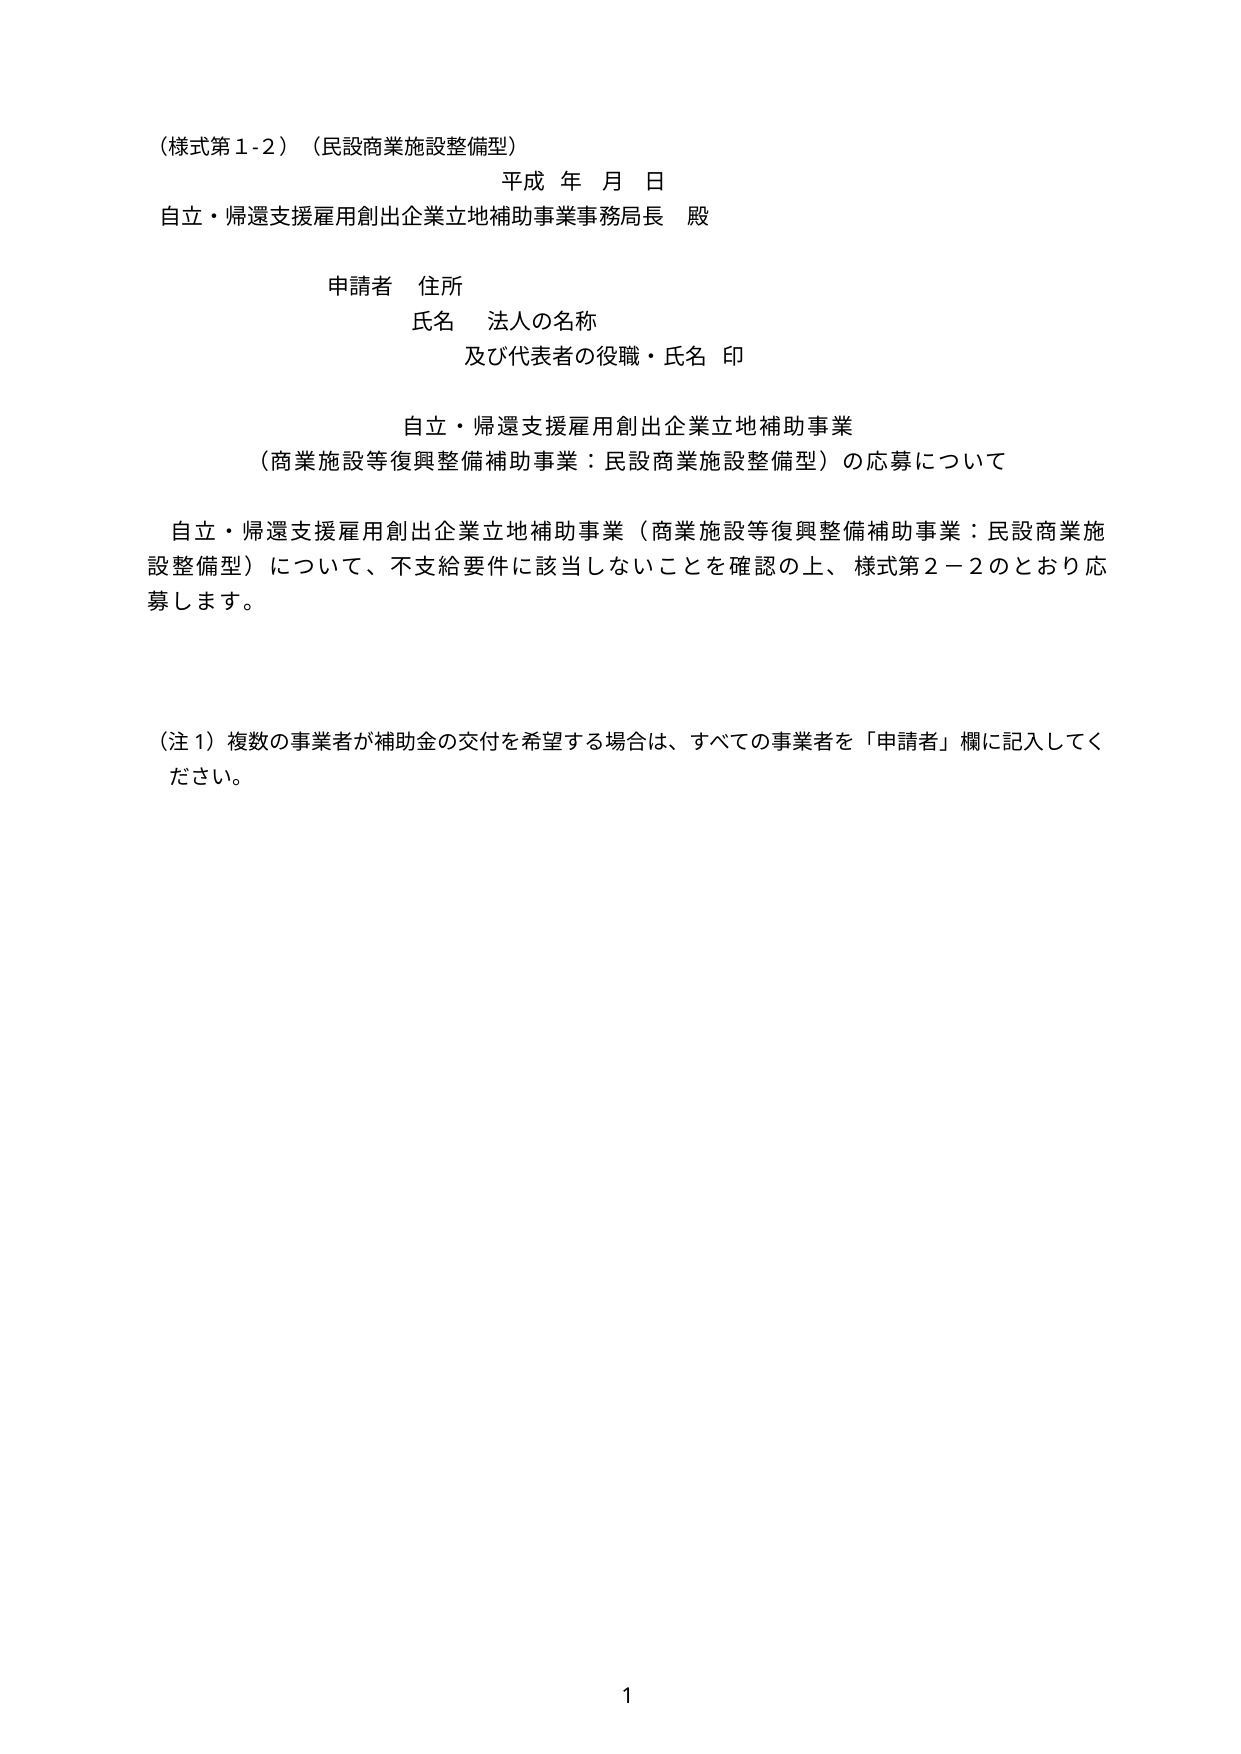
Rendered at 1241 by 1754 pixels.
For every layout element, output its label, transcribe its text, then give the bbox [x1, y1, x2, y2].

text 自立・帰還支援雇用創出企業立地補助事業事務局長 殿 [148, 198, 1107, 233]
text 自立・帰還支援雇用創出企業立地補助事業（商業施設等復興整備補助事業：民設商業施設整備型）について、不支給要件に該当しないことを確認の上、様式第２－２のとおり応募します。 [148, 513, 1107, 618]
text （様式第１-２）（民設商業施設整備型） [148, 128, 1107, 163]
text 氏名 法人の名称 [148, 303, 1107, 338]
text 平成 年 月 日 [148, 163, 1107, 198]
text 申請者 住所 [148, 268, 1107, 303]
text 自立・帰還支援雇用創出企業立地補助事業 [148, 408, 1107, 443]
text （注1）複数の事業者が補助金の交付を希望する場合は、すべての事業者を「申請者」欄に記入してください。 [148, 723, 1107, 793]
text 及び代表者の役職・氏名 印 [148, 338, 1107, 373]
text （商業施設等復興整備補助事業：民設商業施設整備型）の応募について [148, 443, 1107, 478]
